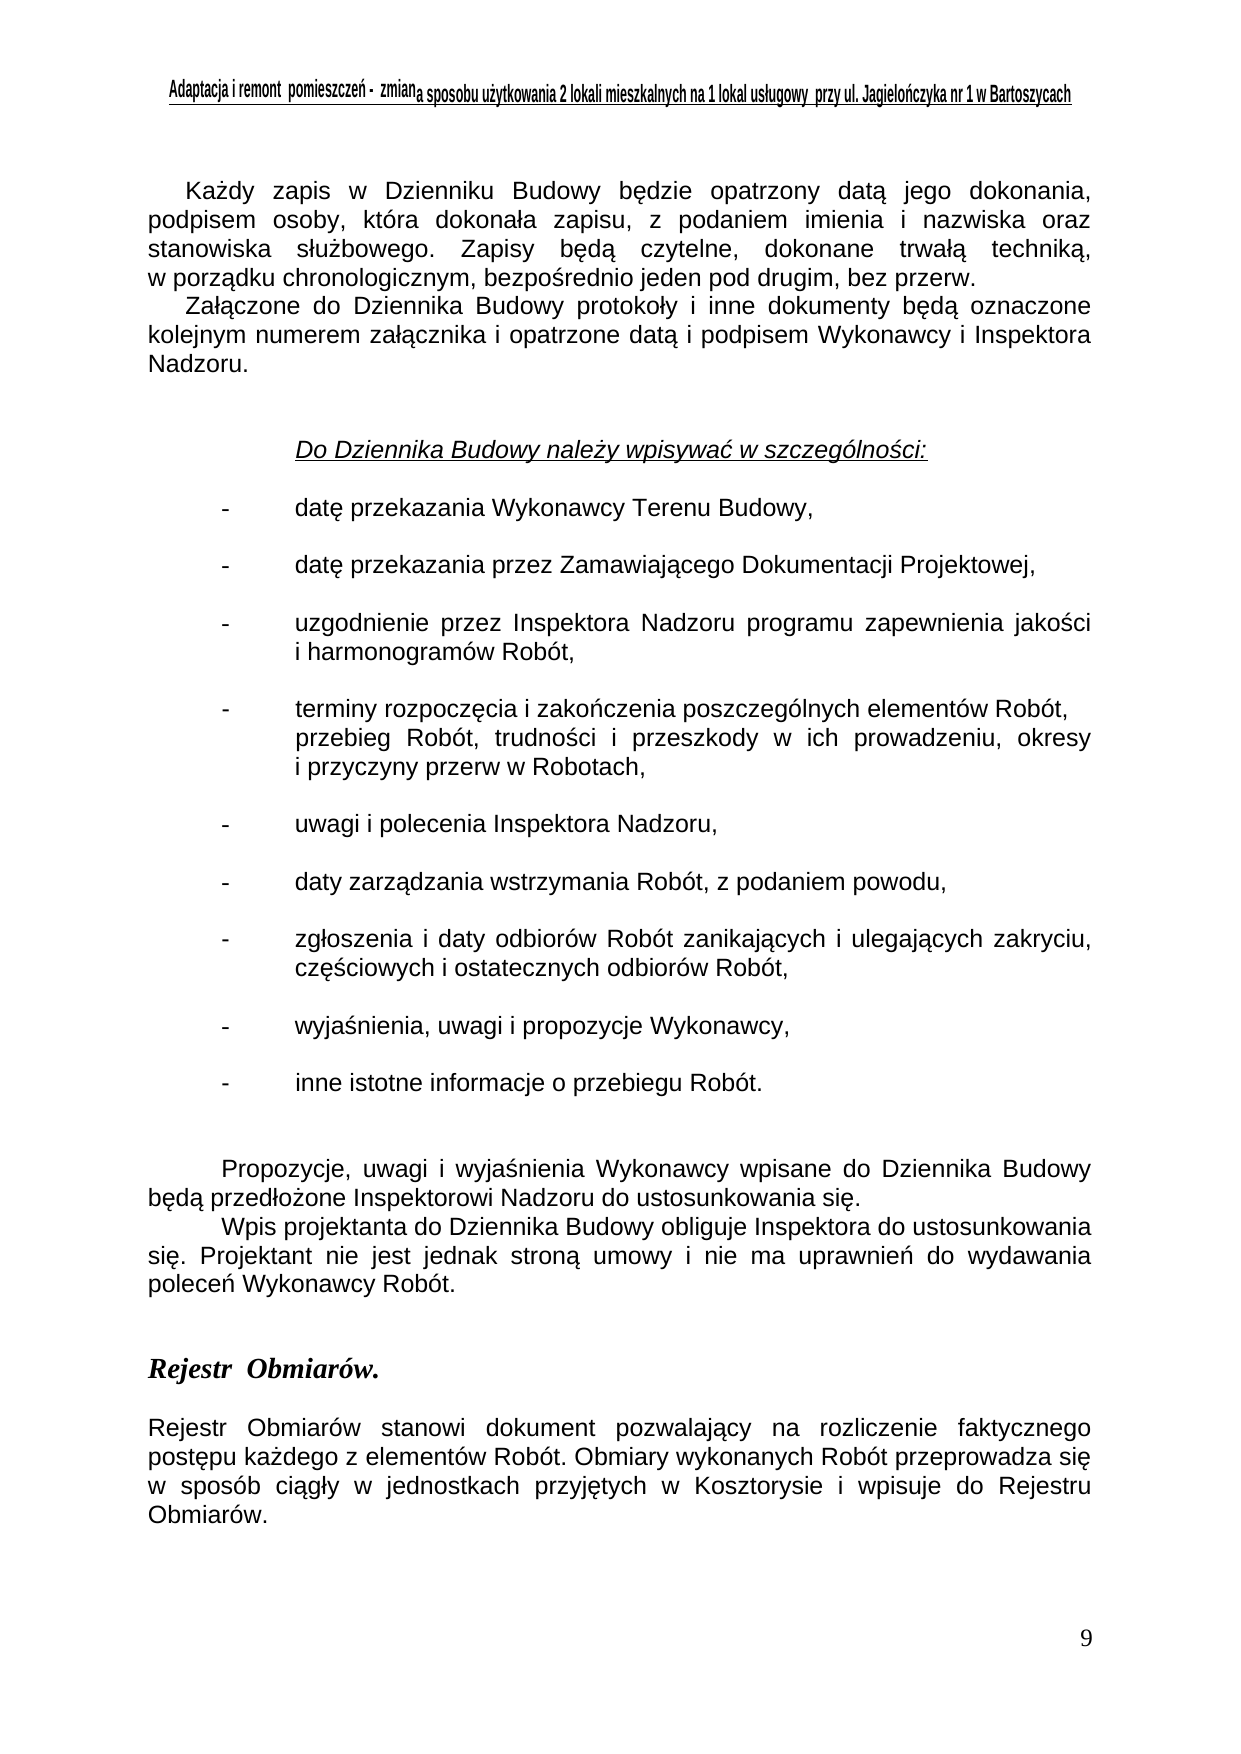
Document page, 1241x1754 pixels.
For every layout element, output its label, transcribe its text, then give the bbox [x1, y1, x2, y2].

list daty zarządzania wstrzymania Robót, z podaniem powodu, [221, 867, 1093, 896]
text Wpis projektanta do Dziennika Budowy obliguje Inspektora do ustosunkowania się. Projektant nie jest jednak stroną umowy i nie ma uprawnień do wydawania poleceń Wykonawcy Robót. [148, 1212, 1093, 1298]
subtitle Rejestr Obmiarów. [148, 1351, 1093, 1384]
list datę przekazania przez Zamawiającego Dokumentacji Projektowej, [221, 550, 1093, 579]
list datę przekazania Wykonawcy Terenu Budowy, [221, 493, 1093, 521]
text Do Dziennika Budowy należy wpisywać w szczególności: [148, 435, 1093, 464]
text Każdy zapis w Dzienniku Budowy będzie opatrzony datą jego dokonania, podpisem osoby, która dokonała zapisu, z podaniem imienia i nazwiska oraz stanowiska służbowego. Zapisy będą czytelne, dokonane trwałą techniką, w porządku chronologicznym, bezpośrednio jeden pod drugim, bez przerw. [148, 176, 1093, 291]
text - terminy rozpoczęcia i zakończenia poszczególnych elementów Robót, [148, 694, 1093, 723]
text Propozycje, uwagi i wyjaśnienia Wykonawcy wpisane do Dziennika Budowy będą przedłożone Inspektorowi Nadzoru do ustosunkowania się. [148, 1154, 1093, 1212]
text - zgłoszenia i daty odbiorów Robót zanikających i ulegających zakryciu, częściowych i ostatecznych odbiorów Robót, [221, 924, 1093, 982]
list uwagi i polecenia Inspektora Nadzoru, [221, 809, 1093, 838]
list wyjaśnienia, uwagi i propozycje Wykonawcy, [221, 1011, 1093, 1039]
text Załączone do Dziennika Budowy protokoły i inne dokumenty będą oznaczone kolejnym numerem załącznika i opatrzone datą i podpisem Wykonawcy i Inspektora Nadzoru. [148, 291, 1093, 378]
text przebieg Robót, trudności i przeszkody w ich prowadzeniu, okresy i przyczyny przerw w Robotach, [294, 723, 1093, 780]
text Rejestr Obmiarów stanowi dokument pozwalający na rozliczenie faktycznego postępu każdego z elementów Robót. Obmiary wykonanych Robót przeprowadza się w sposób ciągły w jednostkach przyjętych w Kosztorysie i wpisuje do Rejestru Obmiarów. [148, 1413, 1093, 1528]
list uzgodnienie przez Inspektora Nadzoru programu zapewnienia jakości i harmonogramów Robót, [221, 608, 1093, 665]
text - inne istotne informacje o przebiegu Robót. [148, 1068, 1093, 1097]
